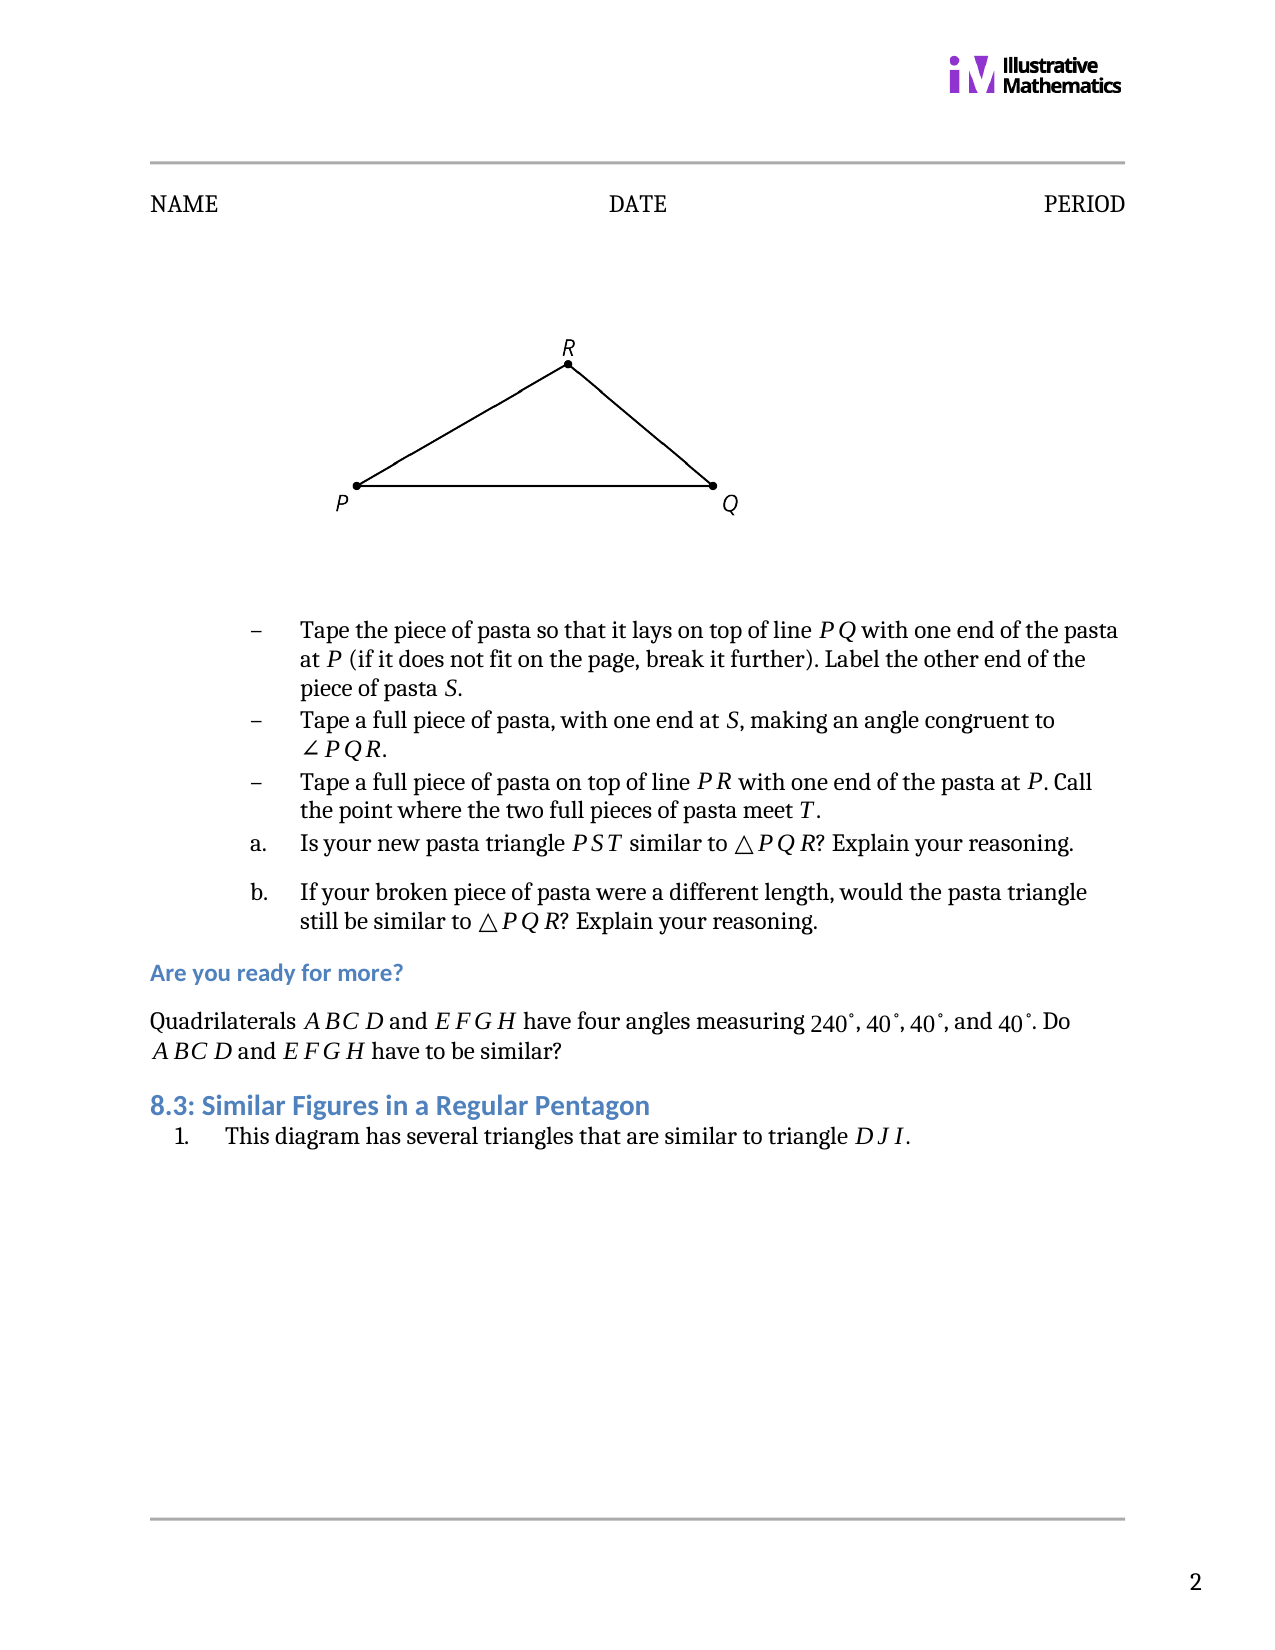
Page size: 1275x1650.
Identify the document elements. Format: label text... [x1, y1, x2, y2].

list Tape the piece of pasta so that it lays on top of line with one end of the pasta at (if it does not fit on the page, break it further). Label the other end of the piece of pasta . [250, 616, 1125, 702]
list Tape a full piece of pasta, with one end at , making an angle congruent to . [250, 706, 1125, 764]
picture [949, 55, 1121, 93]
text Quadrilaterals and have four angles measuring , , , and . Do and have to be similar? [150, 1006, 1125, 1066]
picture [243, 247, 830, 607]
subtitle 8.3: Similar Figures in a Regular Pentagon [150, 1087, 1125, 1122]
subtitle Are you ready for more? [150, 957, 1125, 987]
list Is your new pasta triangle similar to ? Explain your reasoning. [250, 829, 1125, 857]
list If your broken piece of pasta were a different length, would the pasta triangle still be similar to ? Explain your reasoning. [250, 878, 1125, 936]
list This diagram has several triangles that are similar to triangle . [175, 1122, 1125, 1151]
list Tape a full piece of pasta on top of line with one end of the pasta at . Call the point where the two full pieces of pasta meet . [250, 767, 1125, 825]
